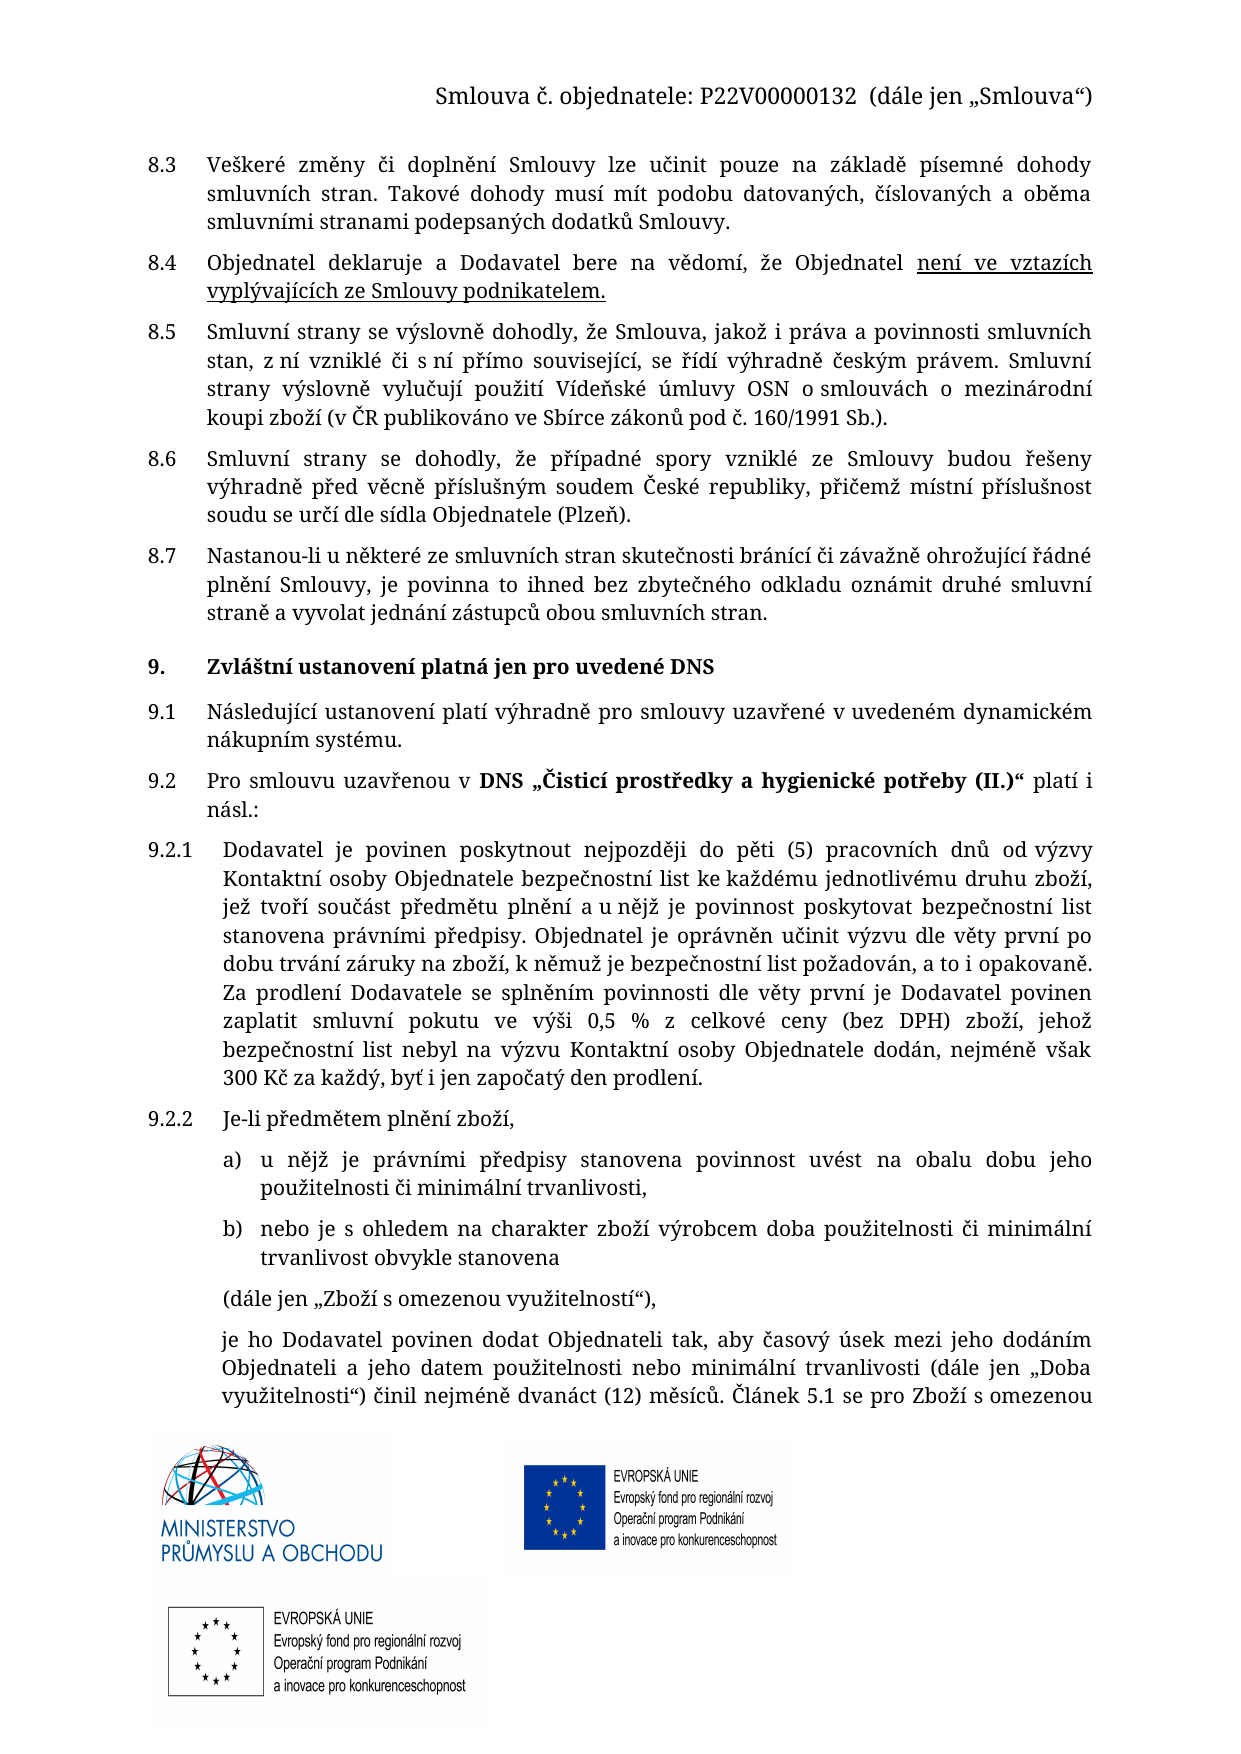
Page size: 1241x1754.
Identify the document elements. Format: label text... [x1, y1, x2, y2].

list Je-li předmětem plnění zboží, [148, 1104, 1093, 1132]
list Smluvní strany se výslovně dohodly, že Smlouva, jakož i práva a povinnosti smluvních stan, z ní vzniklé či s ní přímo související, se řídí výhradně českým právem. Smluvní strany výslovně vylučují použití Vídeňské úmluvy OSN o smlouvách o mezinárodní koupi zboží (v ČR publikováno ve Sbírce zákonů pod č. 160/1991 Sb.). [148, 317, 1093, 431]
list Dodavatel je povinen poskytnout nejpozději do pěti (5) pracovních dnů od výzvy Kontaktní osoby Objednatele bezpečnostní list ke každému jednotlivému druhu zboží, jež tvoří součást předmětu plnění a u nějž je povinnost poskytovat bezpečnostní list stanovena právními předpisy. Objednatel je oprávněn učinit výzvu dle věty první po dobu trvání záruky na zboží, k němuž je bezpečnostní list požadován, a to i opakovaně. Za prodlení Dodavatele se splněním povinnosti dle věty první je Dodavatel povinen zaplatit smluvní pokutu ve výši 0,5 % z celkové ceny (bez DPH) zboží, jehož bezpečnostní list nebyl na výzvu Kontaktní osoby Objednatele dodán, nejméně však 300 Kč za každý, byť i jen započatý den prodlení. [148, 836, 1093, 1092]
list Smluvní strany se dohodly, že případné spory vzniklé ze Smlouvy budou řešeny výhradně před věcně příslušným soudem České republiky, přičemž místní příslušnost soudu se určí dle sídla Objednatele (Plzeň). [148, 444, 1093, 529]
picture [507, 1437, 795, 1578]
list Zvláštní ustanovení platná jen pro uvedené DNS [148, 652, 1093, 680]
list nebo je s ohledem na charakter zboží výrobcem doba použitelnosti či minimální trvanlivost obvykle stanovena [223, 1214, 1093, 1271]
list Objednatel deklaruje a Dodavatel bere na vědomí, že Objednatel není ve vztazích vyplývajících ze Smlouvy podnikatelem. [148, 248, 1093, 305]
text (dále jen „Zboží s omezenou využitelností“), [223, 1284, 1093, 1312]
list u nějž je právními předpisy stanovena povinnost uvést na obalu dobu jeho použitelnosti či minimální trvanlivosti, [223, 1145, 1093, 1202]
list Následující ustanovení platí výhradně pro smlouvy uzavřené v uvedeném dynamickém nákupním systému. [148, 697, 1093, 754]
list Veškeré změny či doplnění Smlouvy lze učinit pouze na základě písemné dohody smluvních stran. Takové dohody musí mít podobu datovaných, číslovaných a oběma smluvními stranami podepsaných dodatků Smlouvy. [148, 150, 1093, 236]
picture [147, 1429, 487, 1726]
list Pro smlouvu uzavřenou v DNS „Čisticí prostředky a hygienické potřeby (II.)“ platí i násl.: [148, 766, 1093, 823]
list Nastanou-li u některé ze smluvních stran skutečnosti bránící či závažně ohrožující řádné plnění Smlouvy, je povinna to ihned bez zbytečného odkladu oznámit druhé smluvní straně a vyvolat jednání zástupců obou smluvních stran. [148, 541, 1093, 627]
